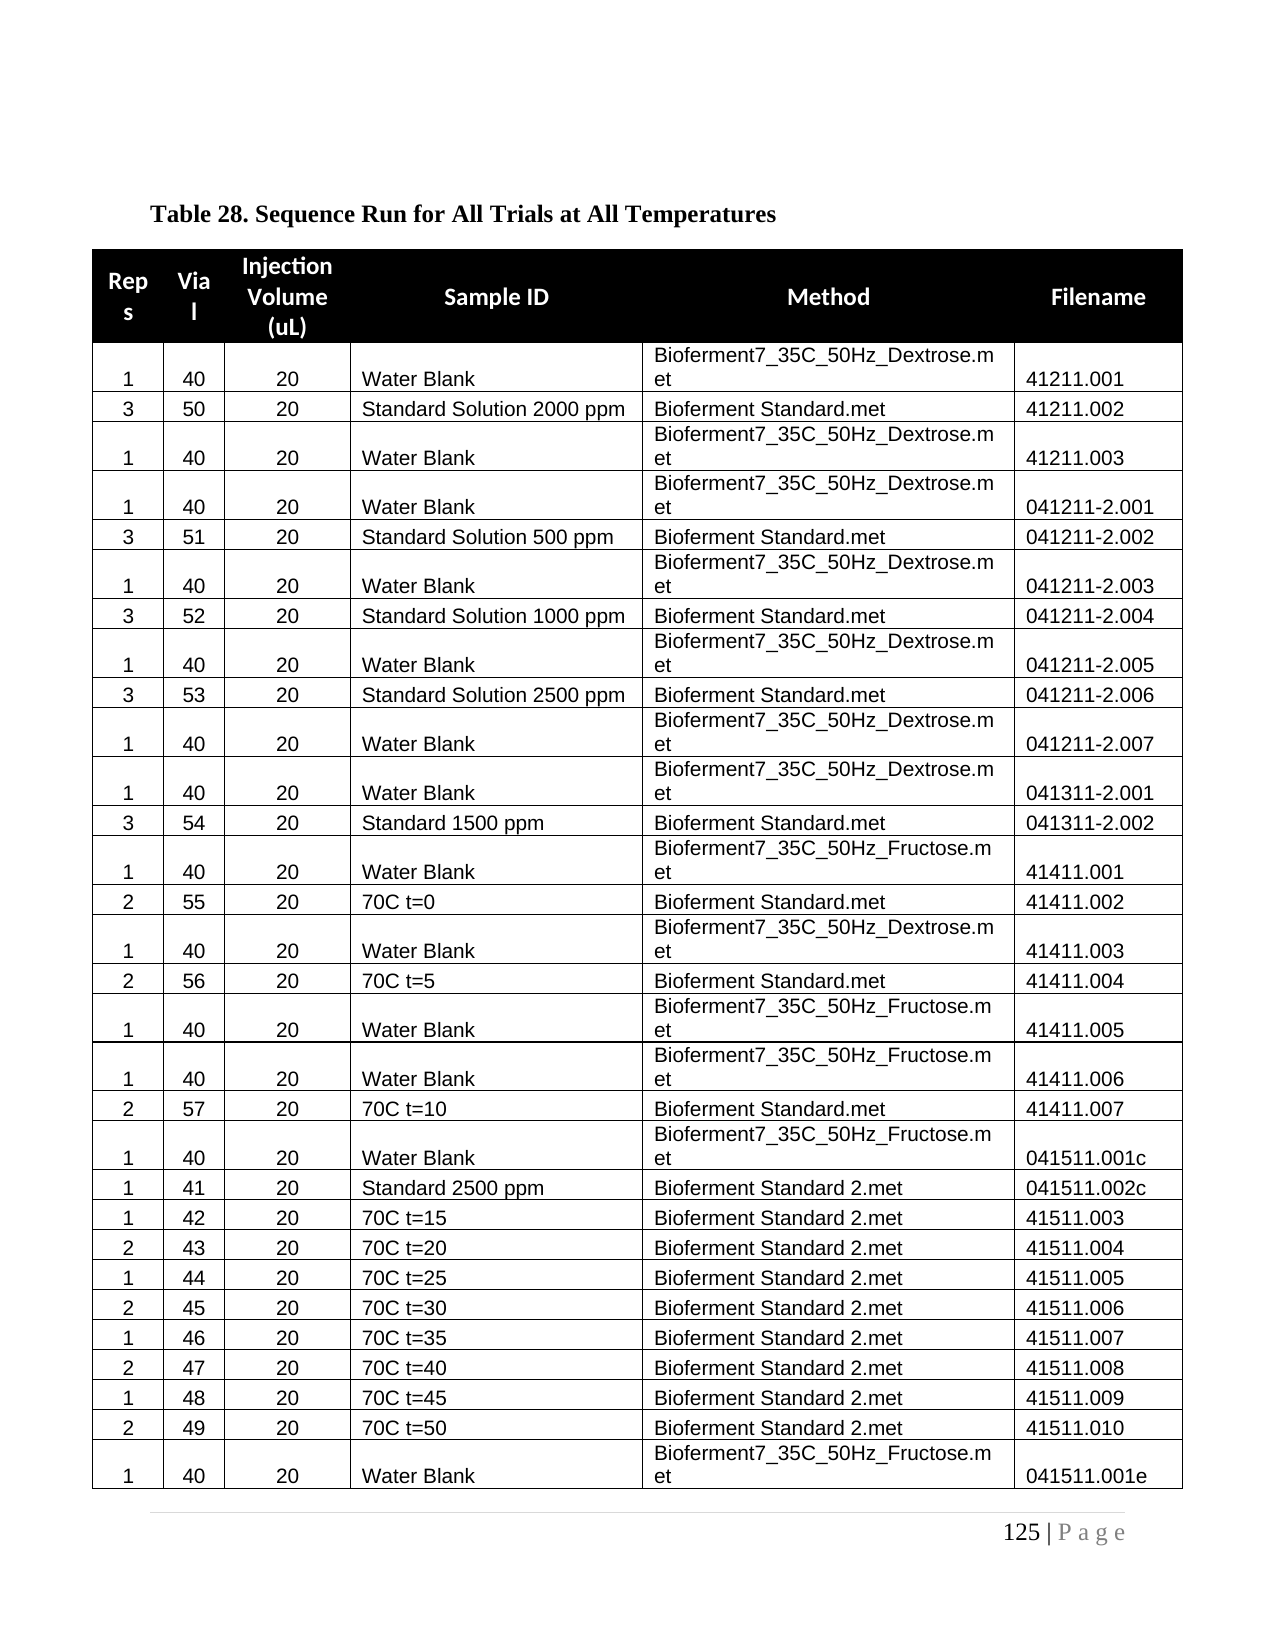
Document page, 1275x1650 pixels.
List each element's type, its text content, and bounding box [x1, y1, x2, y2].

text Table 28. Sequence Run for All Trials at All Temperatures [150, 199, 1125, 228]
table_cell Water Blank [351, 422, 642, 470]
table_cell 70C t=15 [351, 1200, 642, 1229]
table_cell Water Blank [351, 994, 642, 1041]
table_cell 41411.002 [1015, 885, 1182, 913]
table_cell Standard Solution 2500 ppm [351, 678, 642, 707]
table_cell 20 [225, 1091, 350, 1120]
table_cell 041211-2.007 [1015, 708, 1182, 756]
table_cell 70C t=45 [351, 1380, 642, 1409]
table_cell 20 [225, 471, 350, 519]
table_cell 40 [164, 1043, 224, 1090]
table_cell 20 [225, 806, 350, 834]
table_cell 20 [225, 678, 350, 707]
table_cell Bioferment Standard 2.met [643, 1410, 1014, 1439]
table_cell 20 [225, 994, 350, 1041]
table_cell Bioferment Standard 2.met [643, 1290, 1014, 1319]
table_cell 20 [225, 1320, 350, 1349]
table_cell Bioferment7_35C_50Hz_Dextrose.met [643, 343, 1014, 391]
table_cell 41211.003 [1015, 422, 1182, 470]
table_cell 40 [164, 343, 224, 391]
table_cell Bioferment Standard 2.met [643, 1200, 1014, 1229]
table_cell 20 [225, 1121, 350, 1169]
table_cell Bioferment Standard 2.met [643, 1350, 1014, 1379]
table_cell 1 [93, 1170, 163, 1199]
table_cell 40 [164, 836, 224, 883]
table_cell 2 [93, 1290, 163, 1319]
table_cell 20 [225, 520, 350, 549]
table_cell 20 [225, 915, 350, 962]
table_cell 70C t=10 [351, 1091, 642, 1120]
table_cell 41511.005 [1015, 1260, 1182, 1289]
table_header Vial [164, 250, 224, 342]
table_cell 20 [225, 1410, 350, 1439]
table_cell 2 [93, 885, 163, 913]
table_cell 41411.007 [1015, 1091, 1182, 1120]
table_cell 41411.006 [1015, 1043, 1182, 1090]
table_header Injection Volume (uL) [225, 250, 350, 342]
table_cell 041511.001e [1015, 1440, 1182, 1488]
table_cell Water Blank [351, 471, 642, 519]
table_cell 20 [225, 1200, 350, 1229]
table_cell 041211-2.006 [1015, 678, 1182, 707]
table_cell 70C t=40 [351, 1350, 642, 1379]
table_cell 41411.003 [1015, 915, 1182, 962]
table_cell 41511.009 [1015, 1380, 1182, 1409]
table_cell 041511.002c [1015, 1170, 1182, 1199]
table_cell 1 [93, 708, 163, 756]
table_cell 1 [93, 1320, 163, 1349]
table_cell 1 [93, 1043, 163, 1090]
table_cell 41511.010 [1015, 1410, 1182, 1439]
table_cell Water Blank [351, 1121, 642, 1169]
table_cell 57 [164, 1091, 224, 1120]
table_cell 20 [225, 1350, 350, 1379]
table_cell 40 [164, 1440, 224, 1488]
table_cell Water Blank [351, 550, 642, 598]
table_cell 56 [164, 964, 224, 992]
table_cell Bioferment Standard.met [643, 392, 1014, 421]
table_cell 20 [225, 599, 350, 628]
table_cell 40 [164, 550, 224, 598]
table_cell Water Blank [351, 343, 642, 391]
table_cell 41411.001 [1015, 836, 1182, 883]
table_cell Bioferment Standard.met [643, 520, 1014, 549]
table_cell 52 [164, 599, 224, 628]
table_cell 44 [164, 1260, 224, 1289]
table_cell 45 [164, 1290, 224, 1319]
table_cell 41511.003 [1015, 1200, 1182, 1229]
table_cell 041211-2.002 [1015, 520, 1182, 549]
table_cell 1 [93, 343, 163, 391]
table_cell 70C t=20 [351, 1230, 642, 1259]
table_cell 70C t=0 [351, 885, 642, 913]
table_header Filename [1015, 250, 1182, 342]
table_header Reps [93, 250, 163, 342]
table_cell Water Blank [351, 708, 642, 756]
table_cell 20 [225, 1290, 350, 1319]
table_cell 2 [93, 1230, 163, 1259]
table_cell 20 [225, 708, 350, 756]
table_cell 41511.006 [1015, 1290, 1182, 1319]
table_cell 1 [93, 1121, 163, 1169]
table_cell 20 [225, 1440, 350, 1488]
table_cell 41511.007 [1015, 1320, 1182, 1349]
table_cell Bioferment Standard 2.met [643, 1230, 1014, 1259]
table_cell 041511.001c [1015, 1121, 1182, 1169]
table_cell 1 [93, 422, 163, 470]
table_cell 48 [164, 1380, 224, 1409]
table_cell 43 [164, 1230, 224, 1259]
table_cell 41511.008 [1015, 1350, 1182, 1379]
table_cell 70C t=50 [351, 1410, 642, 1439]
table_cell Water Blank [351, 1440, 642, 1488]
table_cell Bioferment7_35C_50Hz_Dextrose.met [643, 422, 1014, 470]
table_cell 2 [93, 1091, 163, 1120]
table_cell Bioferment7_35C_50Hz_Fructose.met [643, 1043, 1014, 1090]
table_cell 3 [93, 599, 163, 628]
table_cell 40 [164, 422, 224, 470]
table_cell Bioferment7_35C_50Hz_Fructose.met [643, 1121, 1014, 1169]
table_cell Water Blank [351, 757, 642, 804]
table_cell Bioferment7_35C_50Hz_Dextrose.met [643, 550, 1014, 598]
table_cell Bioferment7_35C_50Hz_Fructose.met [643, 1440, 1014, 1488]
table_cell 70C t=30 [351, 1290, 642, 1319]
table_cell 041211-2.005 [1015, 629, 1182, 677]
table_cell 3 [93, 392, 163, 421]
table_cell 40 [164, 471, 224, 519]
table_cell 46 [164, 1320, 224, 1349]
table_cell 40 [164, 994, 224, 1041]
table_cell 20 [225, 343, 350, 391]
table_cell Bioferment7_35C_50Hz_Dextrose.met [643, 708, 1014, 756]
table_cell Bioferment Standard.met [643, 885, 1014, 913]
table_cell 20 [225, 1170, 350, 1199]
table_cell Bioferment7_35C_50Hz_Fructose.met [643, 994, 1014, 1041]
table_cell Bioferment7_35C_50Hz_Dextrose.met [643, 757, 1014, 804]
table_cell 2 [93, 1410, 163, 1439]
table_cell Bioferment Standard.met [643, 964, 1014, 992]
table_cell 20 [225, 1230, 350, 1259]
table_cell 70C t=35 [351, 1320, 642, 1349]
table_cell 3 [93, 806, 163, 834]
table_cell 2 [93, 1350, 163, 1379]
table_cell Bioferment Standard.met [643, 806, 1014, 834]
table_cell 20 [225, 1043, 350, 1090]
table_cell 041211-2.004 [1015, 599, 1182, 628]
table_cell 1 [93, 836, 163, 883]
table_cell 1 [93, 1440, 163, 1488]
table_cell 42 [164, 1200, 224, 1229]
table_cell 20 [225, 1380, 350, 1409]
table_cell 041311-2.001 [1015, 757, 1182, 804]
table_cell 3 [93, 520, 163, 549]
table_cell 41411.005 [1015, 994, 1182, 1041]
table_cell Bioferment7_35C_50Hz_Dextrose.met [643, 629, 1014, 677]
table_cell 40 [164, 708, 224, 756]
table_cell Bioferment Standard.met [643, 1091, 1014, 1120]
table_cell 2 [93, 964, 163, 992]
table_cell Bioferment Standard 2.met [643, 1170, 1014, 1199]
table_cell 70C t=25 [351, 1260, 642, 1289]
table_cell 53 [164, 678, 224, 707]
table_cell 3 [93, 678, 163, 707]
table_cell 41211.001 [1015, 343, 1182, 391]
table_cell 51 [164, 520, 224, 549]
table_cell 54 [164, 806, 224, 834]
table_cell 50 [164, 392, 224, 421]
table_cell 20 [225, 836, 350, 883]
table_cell 41211.002 [1015, 392, 1182, 421]
table_cell 1 [93, 915, 163, 962]
table_cell 20 [225, 964, 350, 992]
table_cell Water Blank [351, 629, 642, 677]
table_cell Bioferment Standard 2.met [643, 1320, 1014, 1349]
table_cell 40 [164, 629, 224, 677]
table_cell Standard 2500 ppm [351, 1170, 642, 1199]
table_cell 1 [93, 1380, 163, 1409]
table_cell Bioferment Standard.met [643, 599, 1014, 628]
table_cell 55 [164, 885, 224, 913]
table_cell 1 [93, 994, 163, 1041]
table_cell Standard Solution 2000 ppm [351, 392, 642, 421]
table_cell 20 [225, 392, 350, 421]
table_cell 20 [225, 885, 350, 913]
table_cell 1 [93, 757, 163, 804]
table_header Sample ID [351, 250, 642, 342]
table_cell Bioferment7_35C_50Hz_Dextrose.met [643, 471, 1014, 519]
table_cell 40 [164, 757, 224, 804]
table_cell Water Blank [351, 1043, 642, 1090]
table_header Method [643, 250, 1014, 342]
table_cell Water Blank [351, 836, 642, 883]
table_cell Bioferment Standard 2.met [643, 1260, 1014, 1289]
table_cell 041211-2.003 [1015, 550, 1182, 598]
table_cell Standard Solution 1000 ppm [351, 599, 642, 628]
table_cell 041311-2.002 [1015, 806, 1182, 834]
table_cell 40 [164, 1121, 224, 1169]
table_cell 49 [164, 1410, 224, 1439]
table_cell 70C t=5 [351, 964, 642, 992]
table_cell Water Blank [351, 915, 642, 962]
table_cell Bioferment Standard 2.met [643, 1380, 1014, 1409]
table_cell 20 [225, 422, 350, 470]
table_cell 1 [93, 629, 163, 677]
table_cell Bioferment7_35C_50Hz_Fructose.met [643, 836, 1014, 883]
table_cell 1 [93, 1260, 163, 1289]
table_cell 20 [225, 550, 350, 598]
table_cell Bioferment Standard.met [643, 678, 1014, 707]
table_cell 1 [93, 550, 163, 598]
table_cell 41511.004 [1015, 1230, 1182, 1259]
table_cell Standard 1500 ppm [351, 806, 642, 834]
table_cell 40 [164, 915, 224, 962]
table_cell 1 [93, 1200, 163, 1229]
table_cell Standard Solution 500 ppm [351, 520, 642, 549]
table_cell 41411.004 [1015, 964, 1182, 992]
table_cell Bioferment7_35C_50Hz_Dextrose.met [643, 915, 1014, 962]
table_cell 20 [225, 1260, 350, 1289]
table_cell 041211-2.001 [1015, 471, 1182, 519]
table_cell 20 [225, 629, 350, 677]
table_cell 1 [93, 471, 163, 519]
table_cell 41 [164, 1170, 224, 1199]
table_cell 47 [164, 1350, 224, 1379]
table_cell 20 [225, 757, 350, 804]
